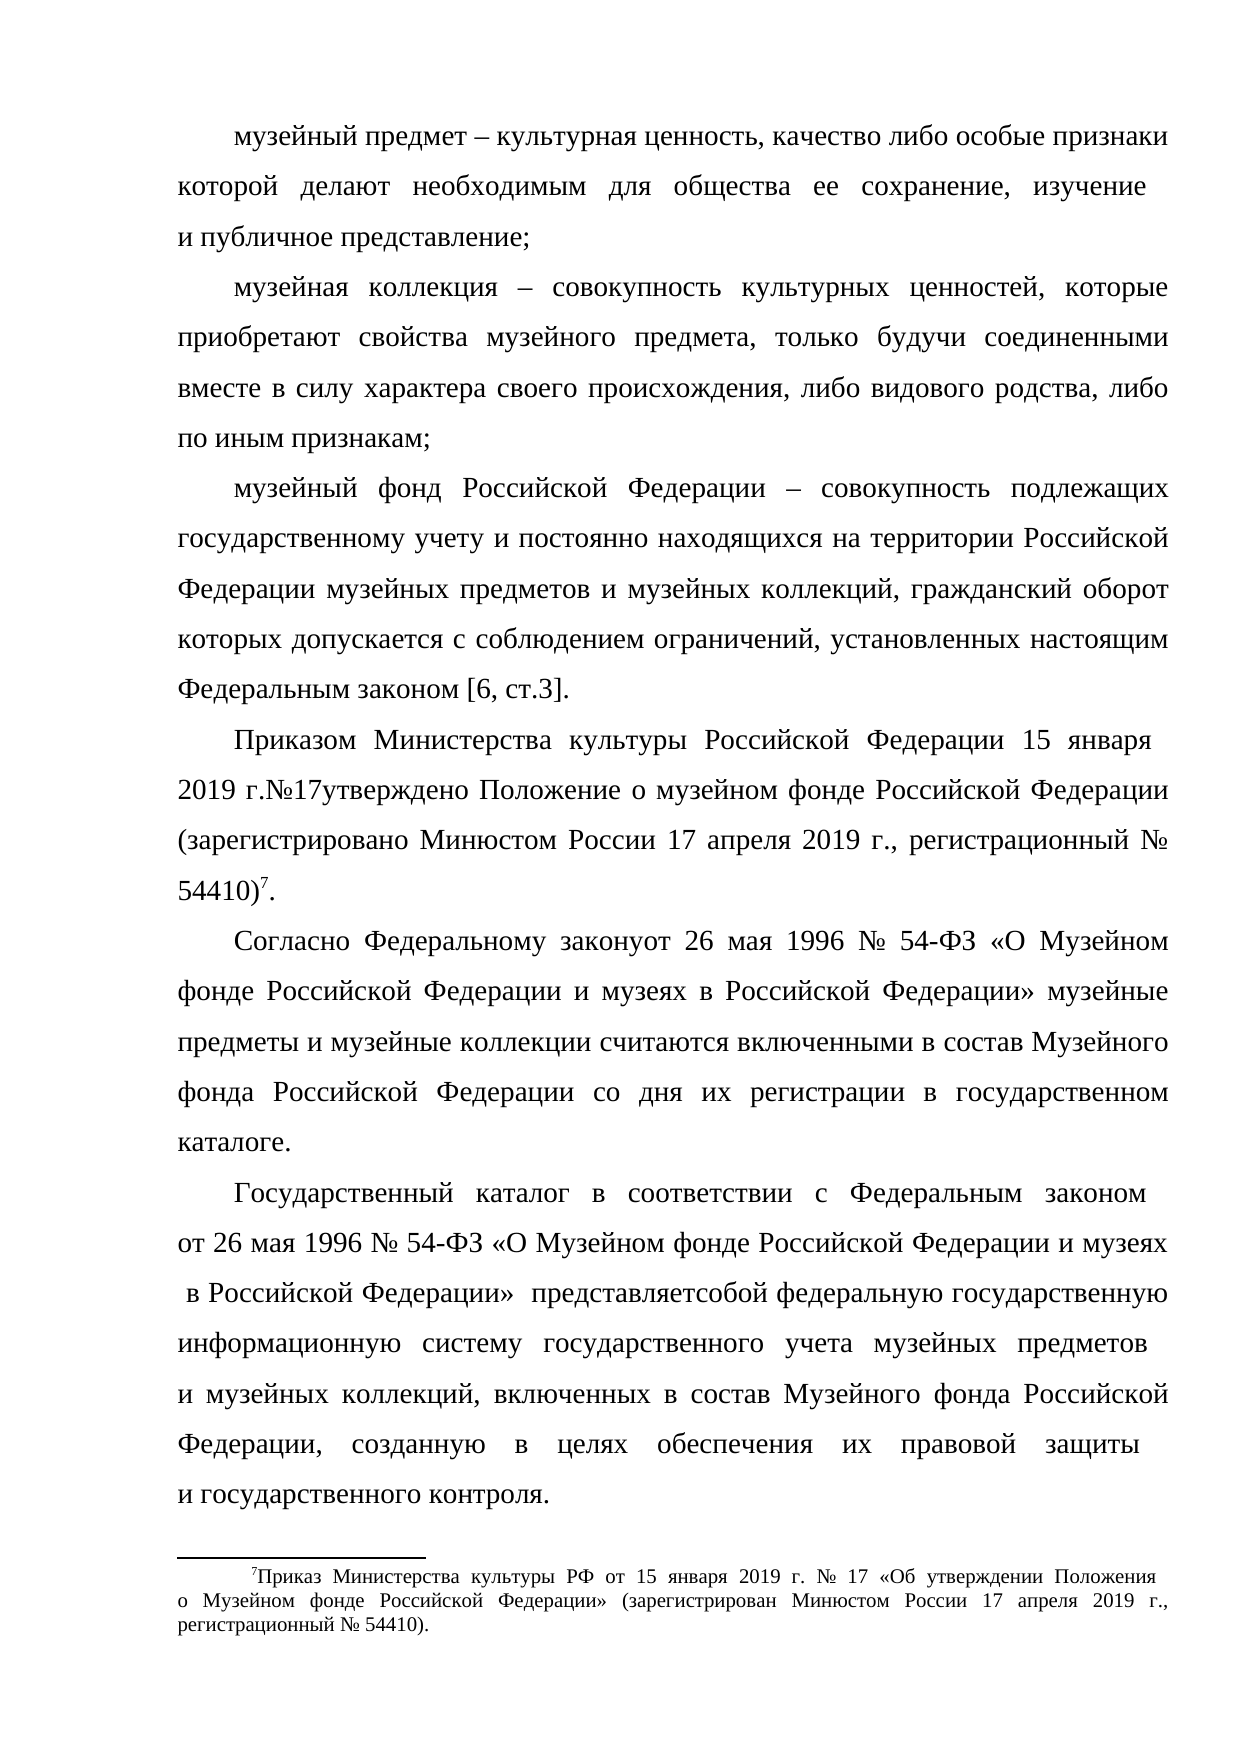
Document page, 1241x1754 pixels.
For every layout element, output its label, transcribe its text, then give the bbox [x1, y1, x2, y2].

text музейная коллекция – совокупность культурных ценностей, которые приобретают свойства музейного предмета, только будучи соединенными вместе в силу характера своего происхождения, либо видового родства, либо по иным признакам; [177, 269, 1169, 453]
text Согласно Федеральному законуот 26 мая 1996 № 54-ФЗ «О Музейном фонде Российской Федерации и музеях в Российской Федерации» музейные предметы и музейные коллекции считаются включенными в состав Музейного фонда Российской Федерации со дня их регистрации в государственном каталоге. [177, 923, 1169, 1158]
text Государственный каталог в соответствии с Федеральным законом от 26 мая 1996 № 54-ФЗ «О Музейном фонде Российской Федерации и музеях в Российской Федерации» представляетсобой федеральную государственную информационную систему государственного учета музейных предметов и музейных коллекций, включенных в состав Музейного фонда Российской Федерации, созданную в целях обеспечения их правовой защиты и государственного контроля. [177, 1175, 1169, 1510]
text музейный предмет – культурная ценность, качество либо особые признаки которой делают необходимым для общества ее сохранение, изучение и публичное представление; [177, 118, 1169, 252]
text Приказом Министерства культуры Российской Федерации 15 января 2019 г.№17утверждено Положение о музейном фонде Российской Федерации (зарегистрировано Минюстом России 17 апреля 2019 г., регистрационный № 54410). [177, 722, 1169, 906]
text музейный фонд Российской Федерации – совокупность подлежащих государственному учету и постоянно находящихся на территории Российской Федерации музейных предметов и музейных коллекций, гражданский оборот которых допускается с соблюдением ограничений, установленных настоящим Федеральным законом [6, ст.3]. [177, 470, 1169, 705]
